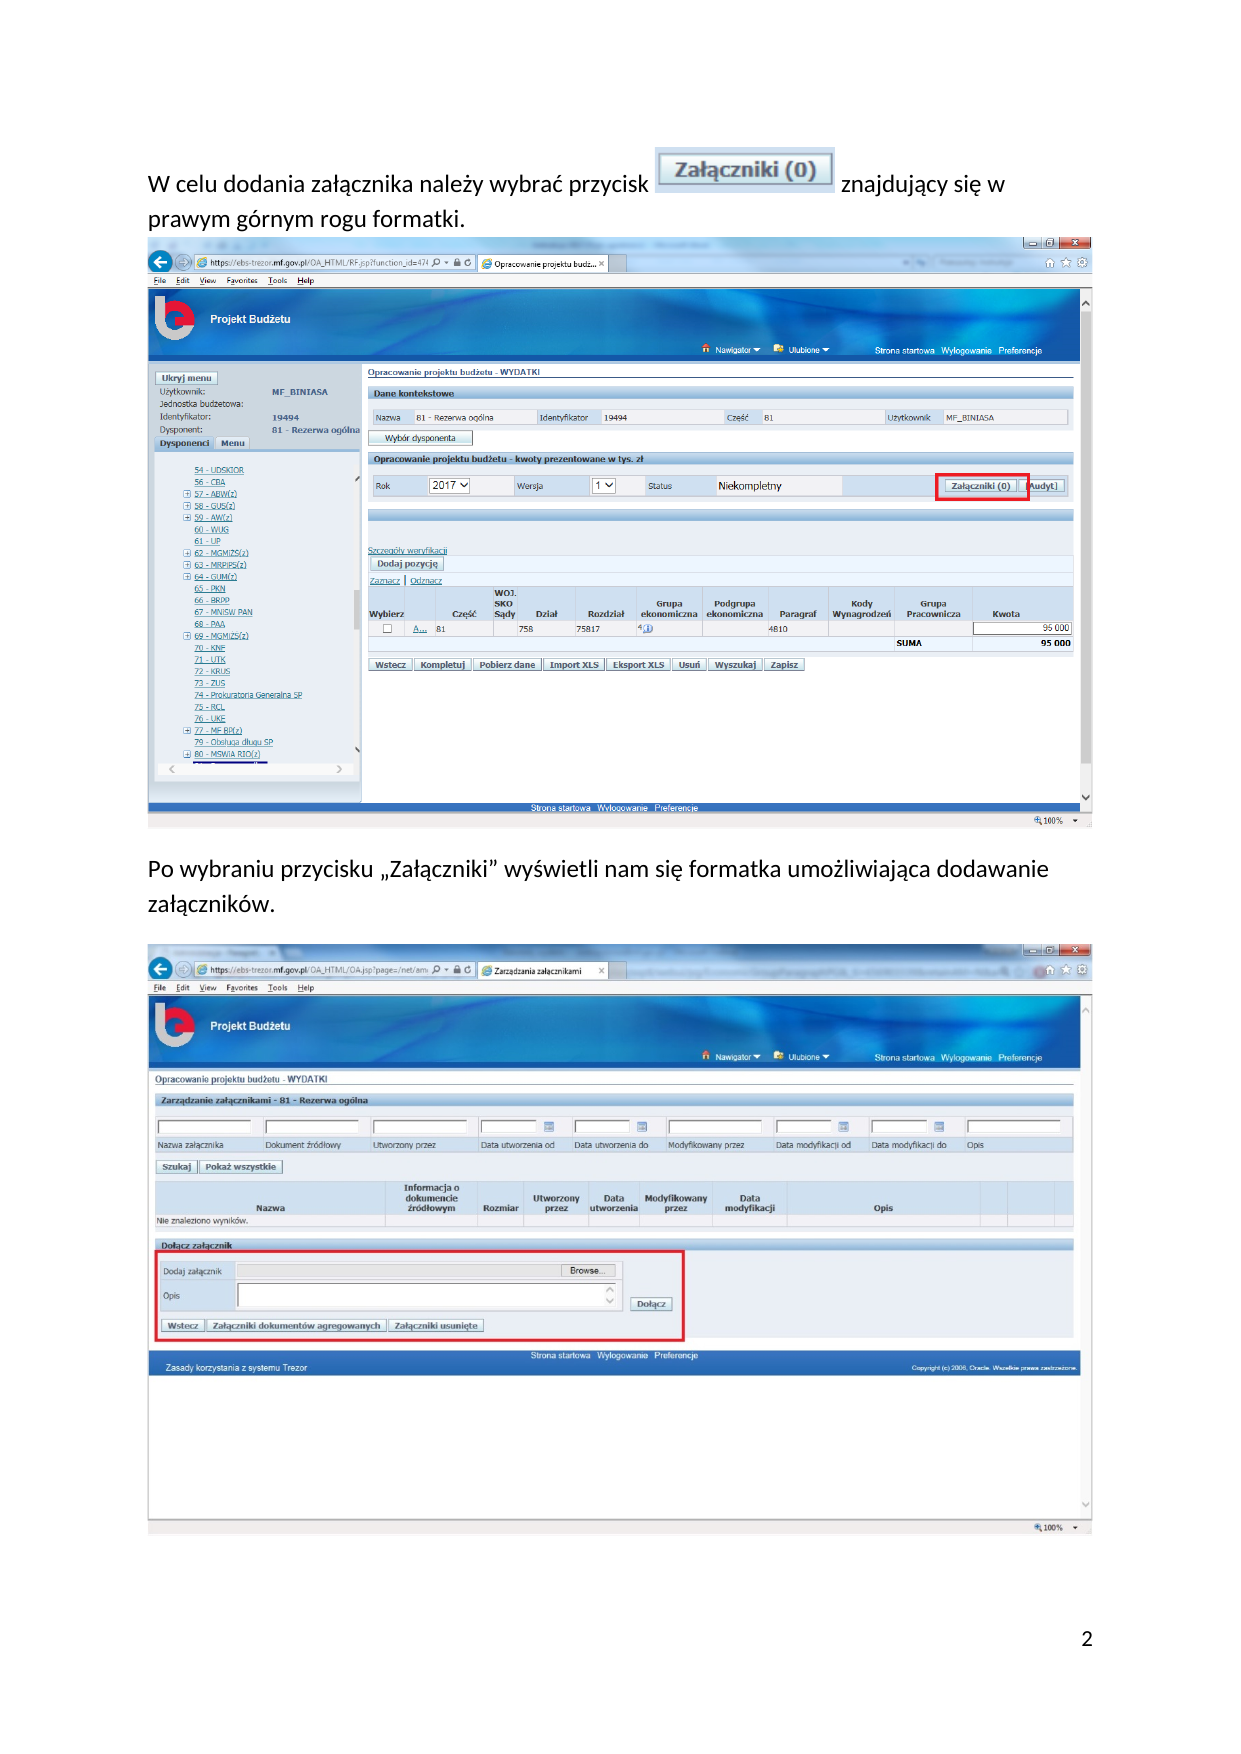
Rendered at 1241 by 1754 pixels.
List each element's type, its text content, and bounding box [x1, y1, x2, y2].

picture [654, 147, 835, 193]
picture [147, 237, 1093, 829]
text Po wybraniu przycisku „Załączniki” wyświetli nam się formatka umożliwiająca dodawanie załączników. [148, 854, 1093, 919]
picture [147, 944, 1093, 1536]
text W celu dodania załącznika należy wybrać przycisk znajdujący się w prawym górnym rogu formatki. [148, 148, 1093, 237]
